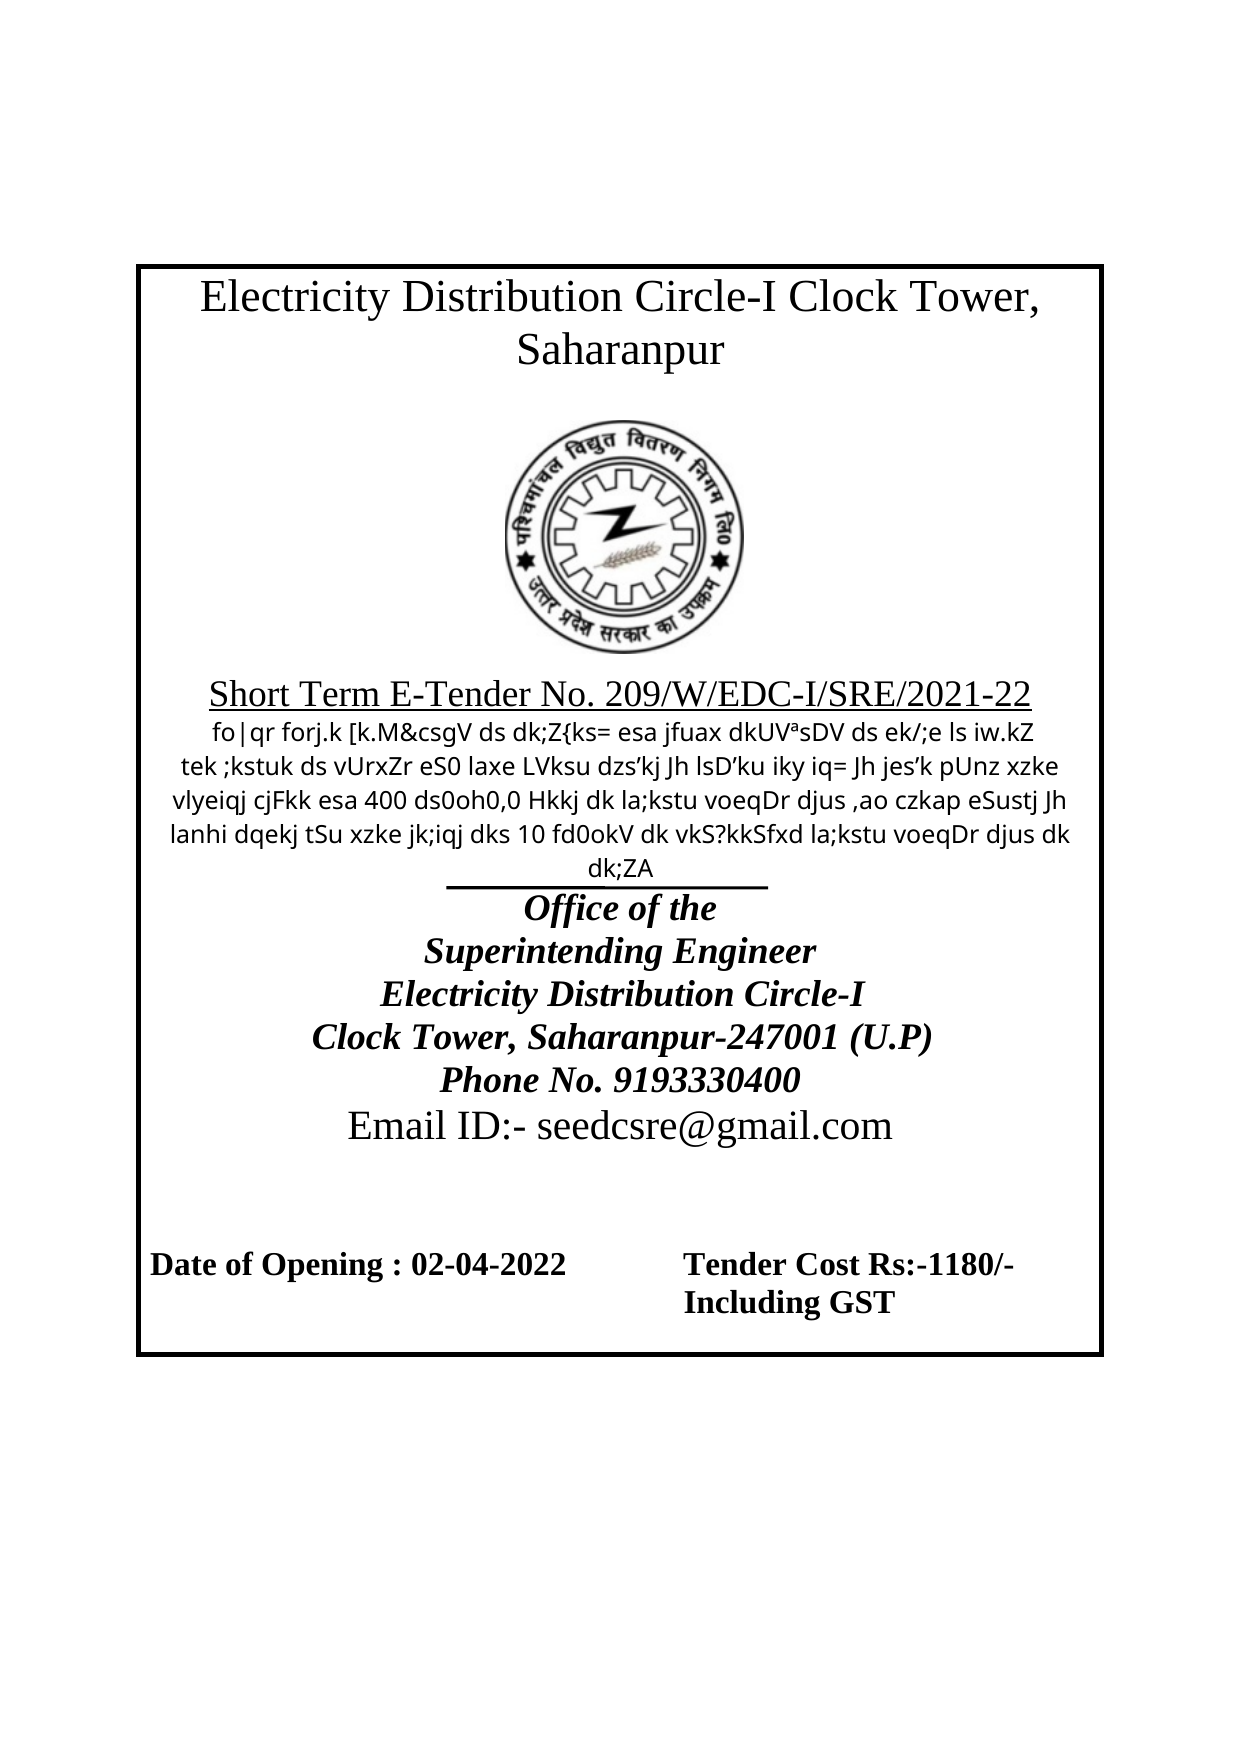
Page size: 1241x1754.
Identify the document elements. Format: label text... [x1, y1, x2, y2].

picture [505, 420, 744, 654]
table_header Electricity Distribution Circle-I Clock Tower, Saharanpur Short Term E-Tender No. 209/W/EDC-I/SRE/2021-22 fo|qr forj.k [k.M&csgV ds dk;Z{ks= esa jfuax dkUVªsDV ds ek/;e ls iw.kZ tek ;kstuk ds vUrxZr eS0 laxe LVksu dzs’kj Jh lsD’ku iky iq= Jh jes’k pUnz xzke vlyeiqj cjFkk esa 400 ds0oh0,0 Hkkj dk la;kstu voeqDr djus ,ao czkap eSustj Jh lanhi dqekj tSu xzke jk;iqj dks 10 fd0okV dk vkS?kkSfxd la;kstu voeqDr djus dk dk;ZA Office of the Superintending Engineer Electricity Distribution Circle-I Clock Tower, Saharanpur-247001 (U.P) Phone No. 9193330400 Email ID:- seedcsre@gmail.com Date of Opening : 02-04-2022 Tender Cost Rs:-1180/- Including GST [141, 269, 1099, 1352]
